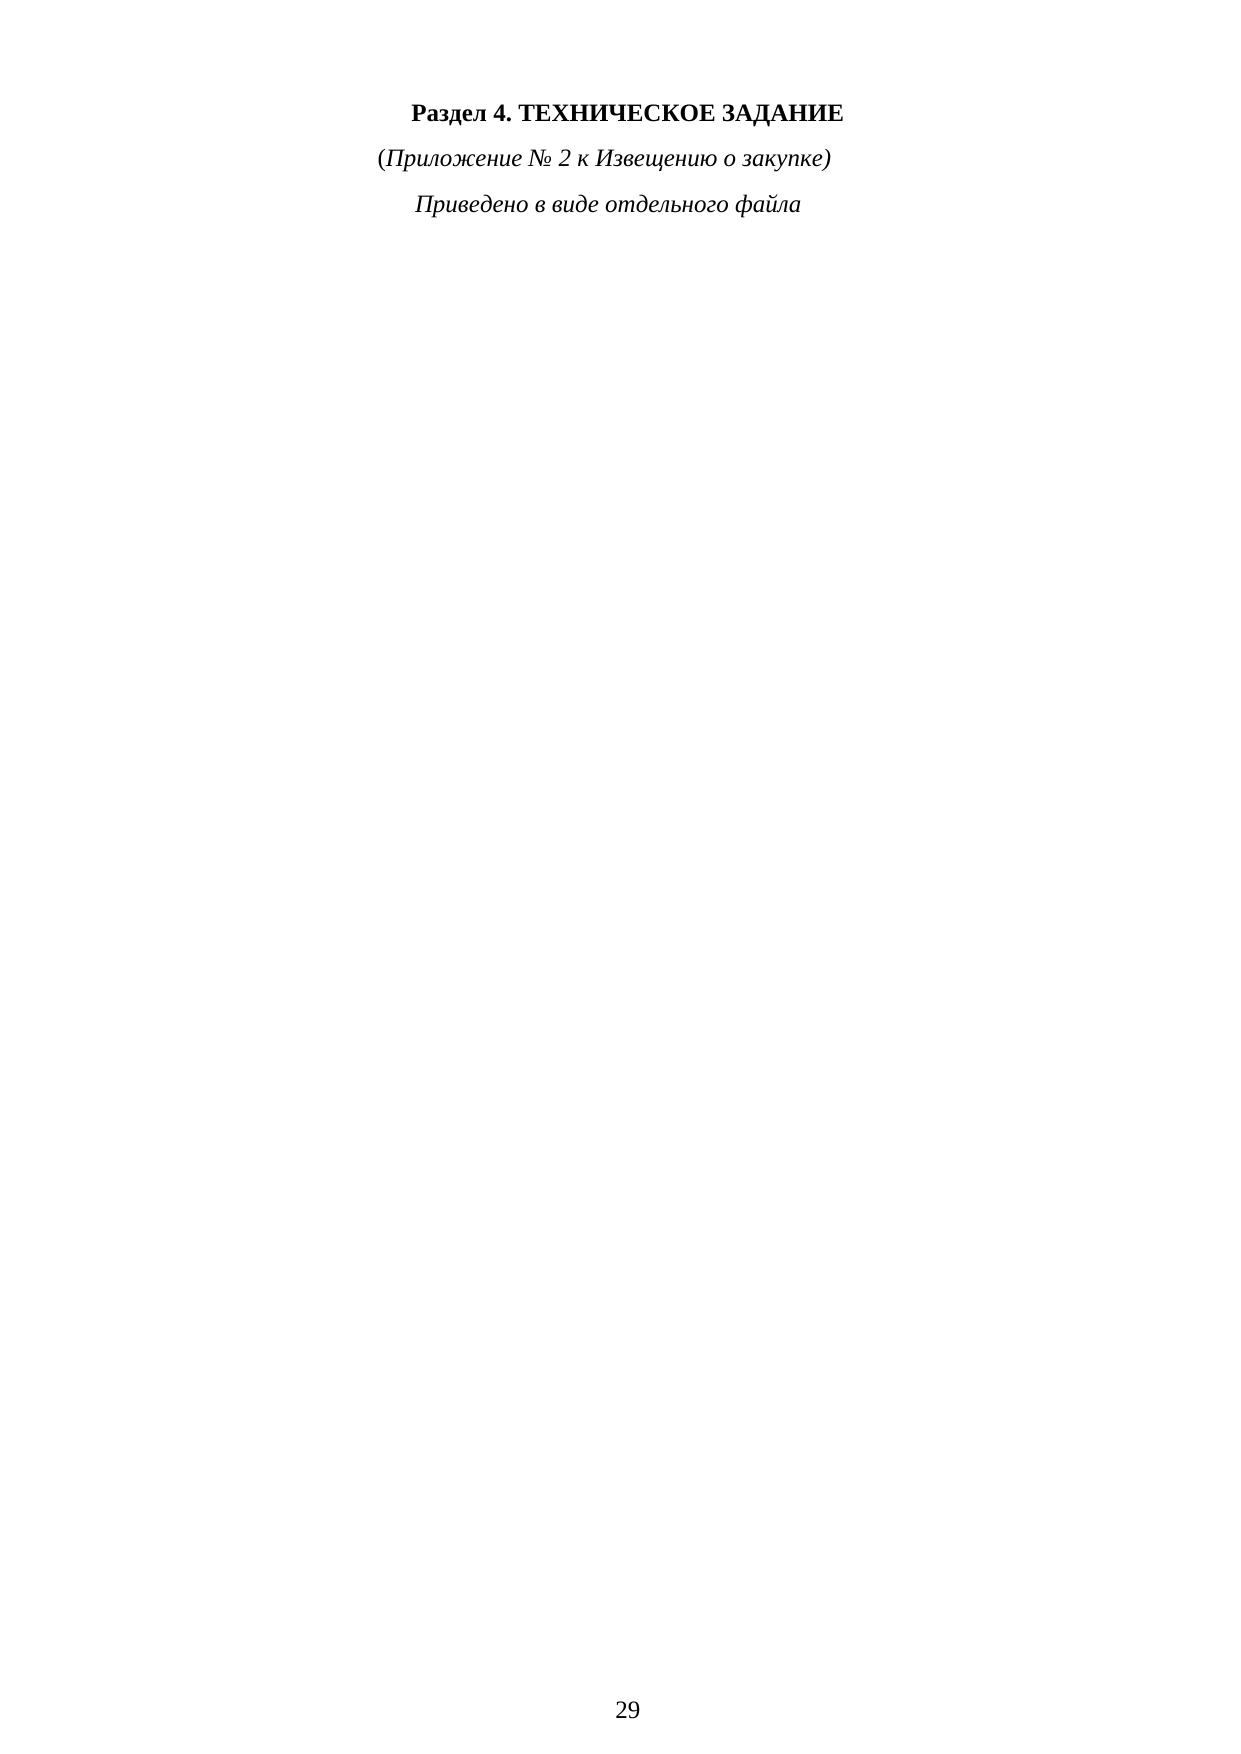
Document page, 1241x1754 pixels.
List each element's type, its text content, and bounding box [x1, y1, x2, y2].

text (Приложение № 2 к Извещению о закупке) [103, 143, 1152, 172]
text Раздел 4. ТЕХНИЧЕСКОЕ ЗАДАНИЕ [103, 98, 1152, 127]
text Приведено в виде отдельного файла [103, 189, 1152, 218]
